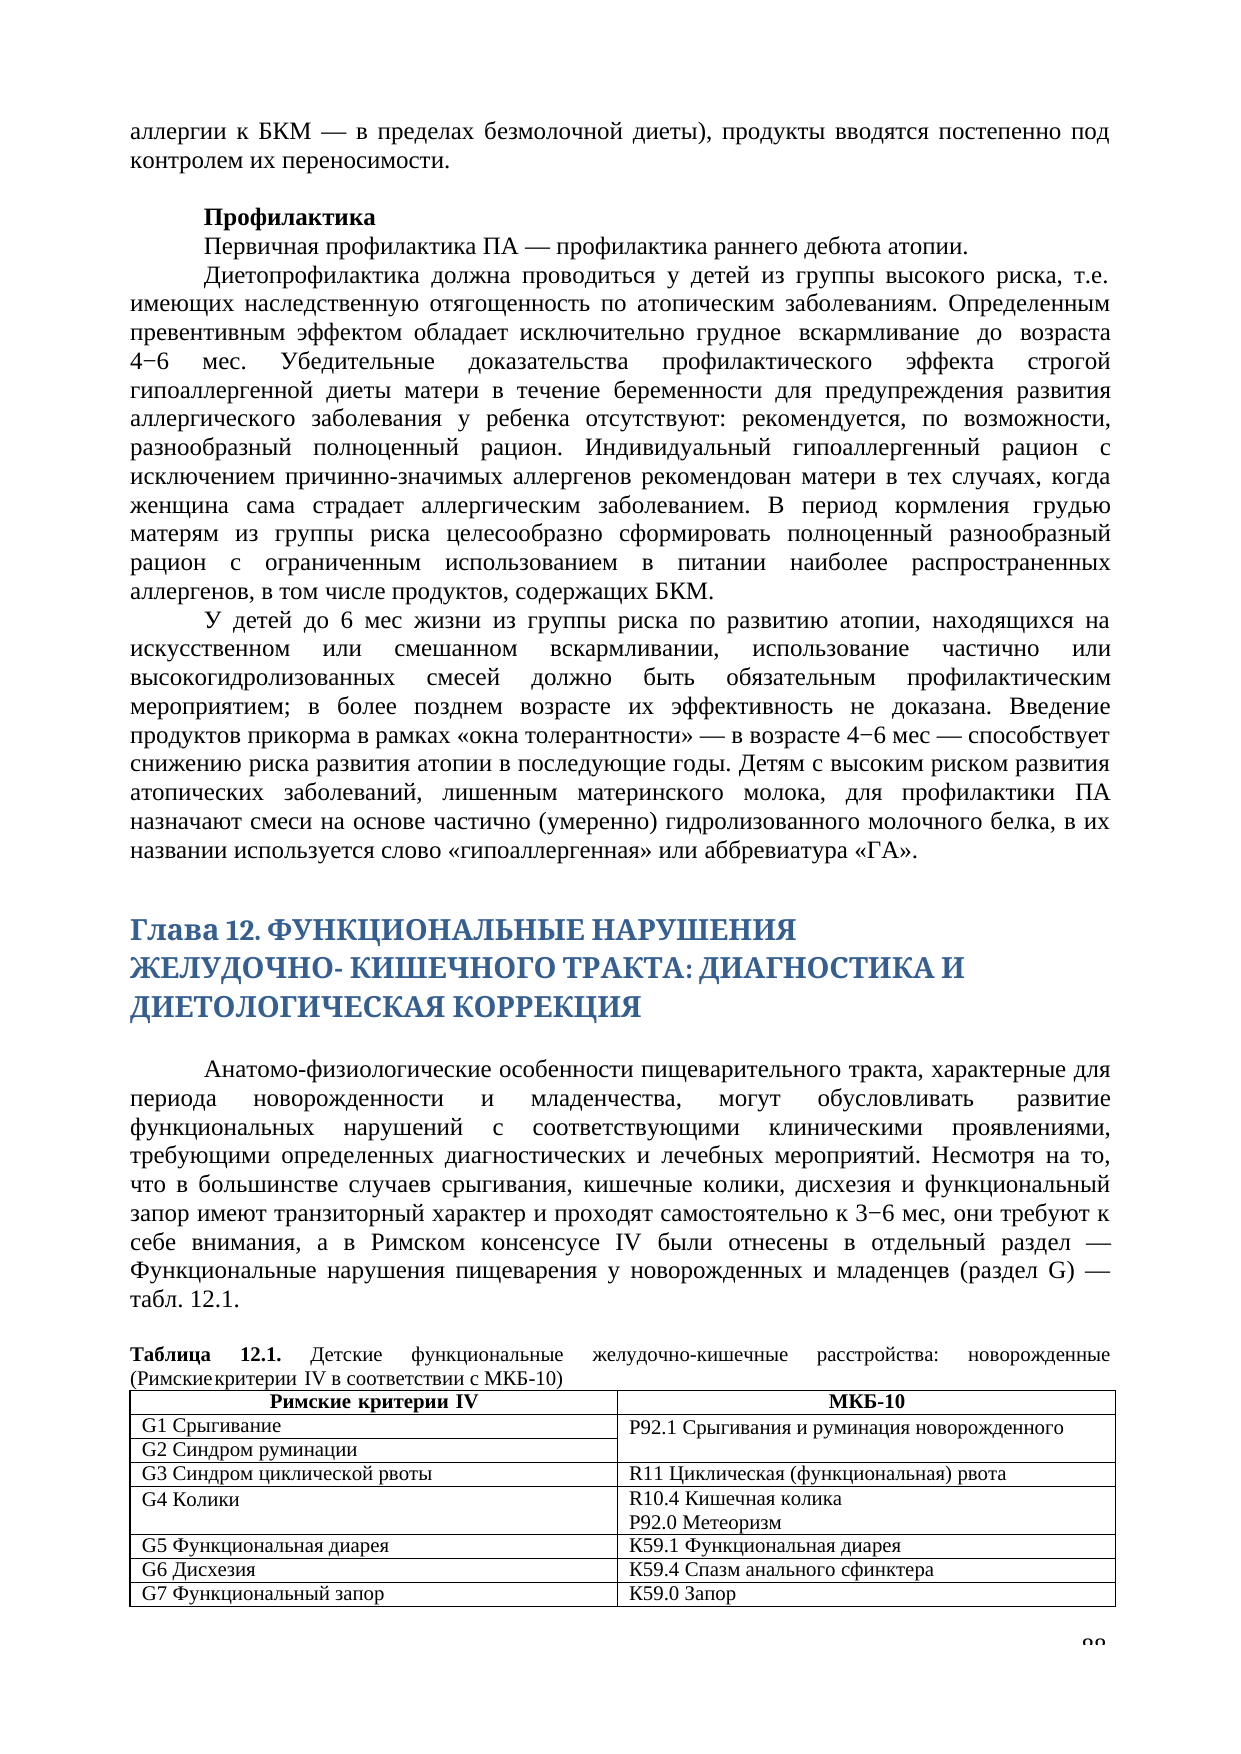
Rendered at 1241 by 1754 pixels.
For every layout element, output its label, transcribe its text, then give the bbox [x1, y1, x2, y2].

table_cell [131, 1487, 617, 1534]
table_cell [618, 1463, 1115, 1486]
text имеющих наследственную отягощенность по атопическим заболеваниям. Определенным превентивным эффектом обладает исключительно грудное вскармливание до возраста 4−6 мес. Убедительные доказательства профилактического эффекта строгой гипоаллергенной диеты матери в течение беременности для предупреждения развития аллергического заболевания у ребенка отсутствуют: рекомендуется, по возможности, разнообразный полноценный рацион. Индивидуальный гипоаллергенный рацион с исключением причинно-значимых аллергенов рекомендован матери в тех случаях, когда женщина сама страдает аллергическим заболеванием. В период кормления грудью матерям из группы риска целесообразно сформировать полноценный разнообразный рацион с ограниченным использованием в питании наиболее распространенных аллергенов, в том числе продуктов, содержащих БКМ. [130, 288, 1111, 605]
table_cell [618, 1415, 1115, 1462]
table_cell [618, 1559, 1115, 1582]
subtitle Глава 12. ФУНКЦИОНАЛЬНЫЕ НАРУШЕНИЯ ЖЕЛУДОЧНО- КИШЕЧНОГО ТРАКТА: ДИАГНОСТИКА И ДИЕТОЛОГИЧЕСКАЯ КОРРЕКЦИЯ [130, 914, 984, 1024]
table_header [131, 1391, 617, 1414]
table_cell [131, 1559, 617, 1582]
text У детей до 6 мес жизни из группы риска по развитию атопии, находящихся на искусственном или смешанном вскармливании, использование частично или высокогидролизованных смесей должно быть обязательным профилактическим мероприятием; в более позднем возрасте их эффективность не доказана. Введение продуктов прикорма в рамках «окна толерантности» ― в возрасте 4−6 мес ― способствует снижению риска развития атопии в последующие годы. Детям с высоким риском развития атопических заболеваний, лишенным материнского молока, для профилактики ПА назначают смеси на основе частично (умеренно) гидролизованного молочного белка, в их названии используется слово «гипоаллергенная» или аббревиатура «ГА». [130, 605, 1111, 863]
subtitle Профилактика [204, 202, 1190, 231]
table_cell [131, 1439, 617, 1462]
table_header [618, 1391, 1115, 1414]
text аллергии к БКМ ― в пределах безмолочной диеты), продукты вводятся постепенно под контролем их переносимости. [130, 116, 1111, 173]
text Первичная профилактика ПА ― профилактика раннего дебюта атопии. Диетопрофилактика должна проводиться у детей из группы высокого риска, т.е. [204, 231, 1118, 288]
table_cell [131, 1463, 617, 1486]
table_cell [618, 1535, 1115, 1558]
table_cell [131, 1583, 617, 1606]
text Таблица 12.1. Детские функциональные желудочно-кишечные расстройства: новорожденные [130, 1342, 1190, 1366]
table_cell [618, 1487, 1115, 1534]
text (Римские критерии IV в соответствии с МКБ-10) [130, 1366, 1190, 1390]
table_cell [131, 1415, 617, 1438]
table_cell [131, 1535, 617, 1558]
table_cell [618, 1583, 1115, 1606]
text Анатомо-физиологические особенности пищеварительного тракта, характерные для периода новорожденности и младенчества, могут обусловливать развитие функциональных нарушений с соответствующими клиническими проявлениями, требующими определенных диагностических и лечебных мероприятий. Несмотря на то, что в большинстве случаев срыгивания, кишечные колики, дисхезия и функциональный запор имеют транзиторный характер и проходят самостоятельно к 3−6 мес, они требуют к себе внимания, а в Римском консенсусе IV были отнесены в отдельный раздел ― Функциональные нарушения пищеварения у новорожденных и младенцев (раздел G) ― табл. 12.1. [130, 1054, 1111, 1313]
